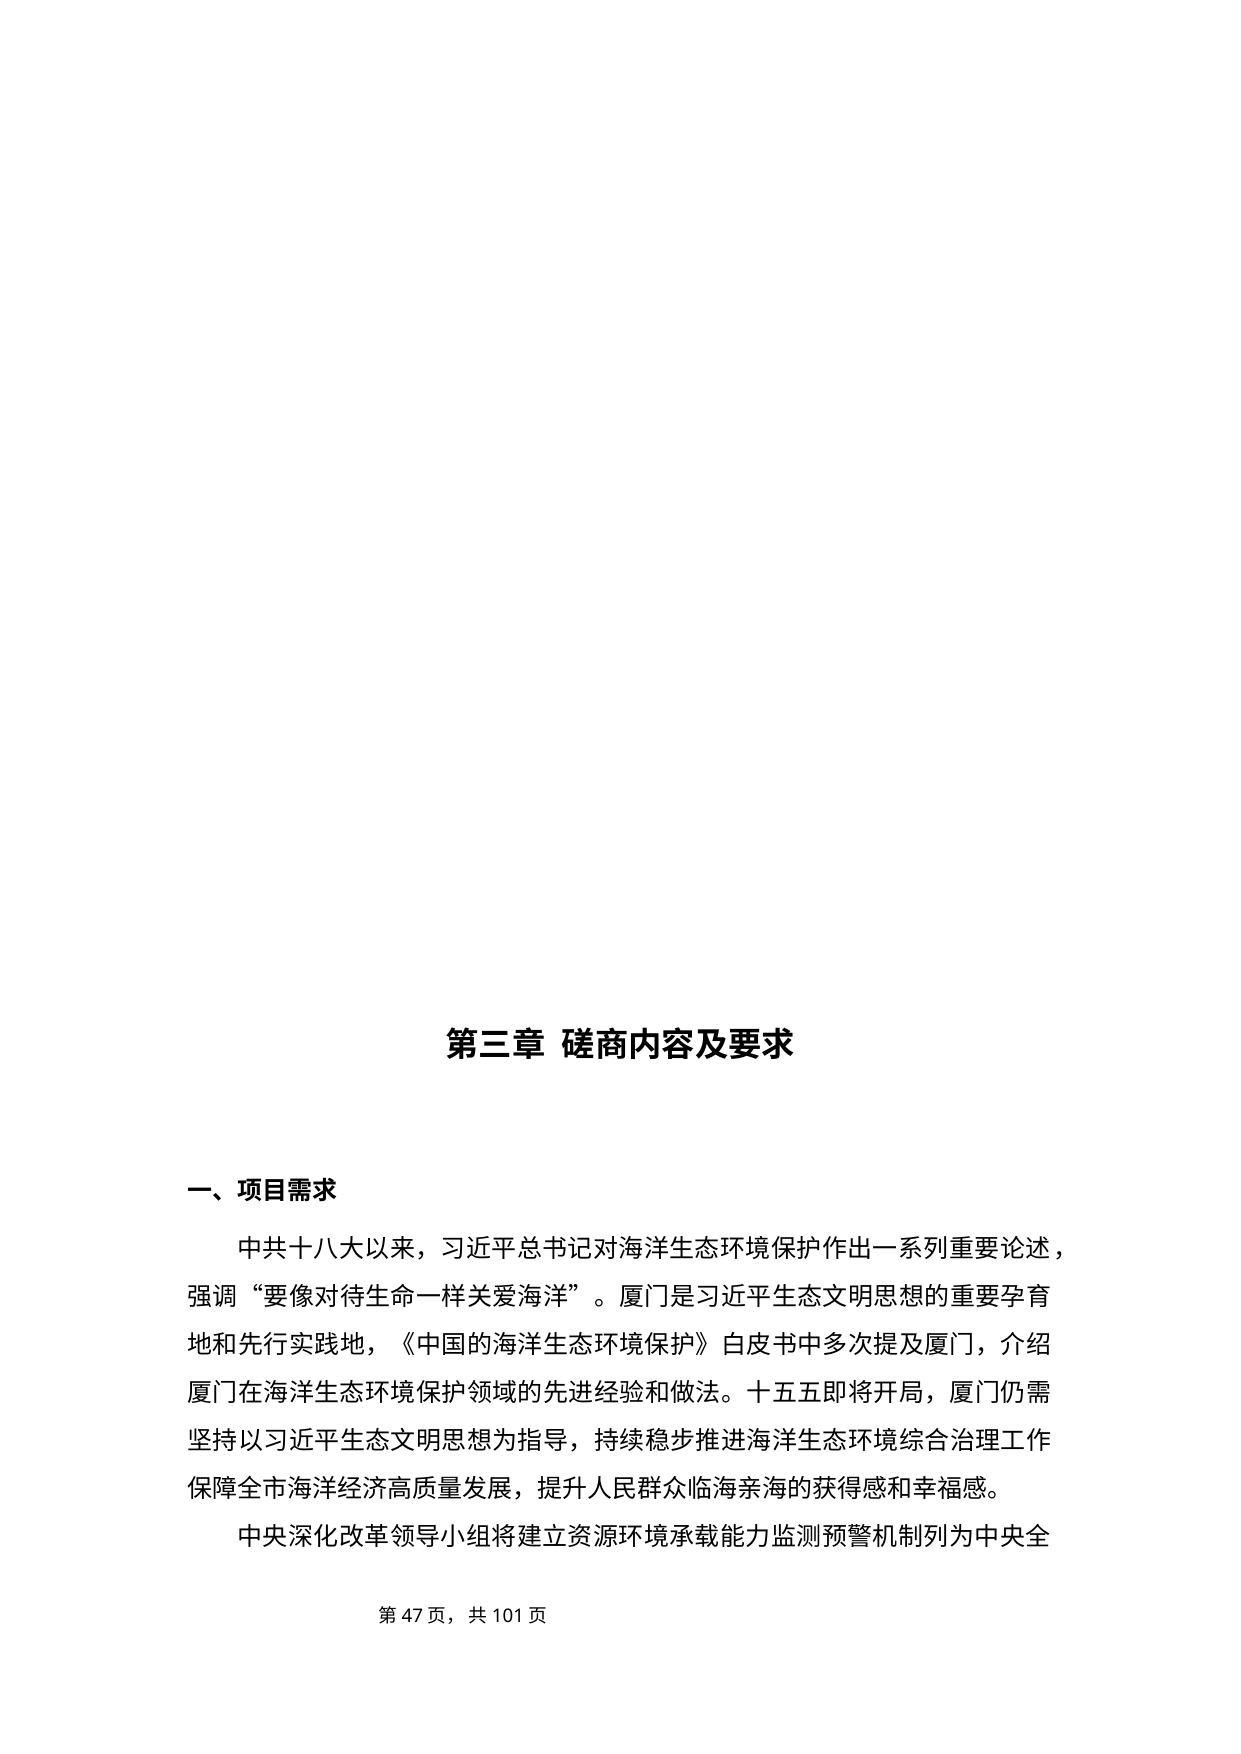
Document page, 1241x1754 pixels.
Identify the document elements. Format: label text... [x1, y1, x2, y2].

text 一、项目需求 [187, 1171, 1053, 1207]
list 磋商内容及要求 [187, 1018, 1053, 1066]
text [187, 1507, 1053, 1555]
text 中共十八大以来，习近平总书记对海洋生态环境保护作出一系列重要论述，强调“要像对待生命一样关爱海洋”。厦门是习近平生态文明思想的重要孕育地和先行实践地，《中国的海洋生态环境保护》白皮书中多次提及厦门，介绍厦门在海洋生态环境保护领域的先进经验和做法。十五五即将开局，厦门仍需坚持以习近平生态文明思想为指导，持续稳步推进海洋生态环境综合治理工作，保障全市海洋经济高质量发展，提升人民群众临海亲海的获得感和幸福感。 [187, 1219, 1053, 1507]
